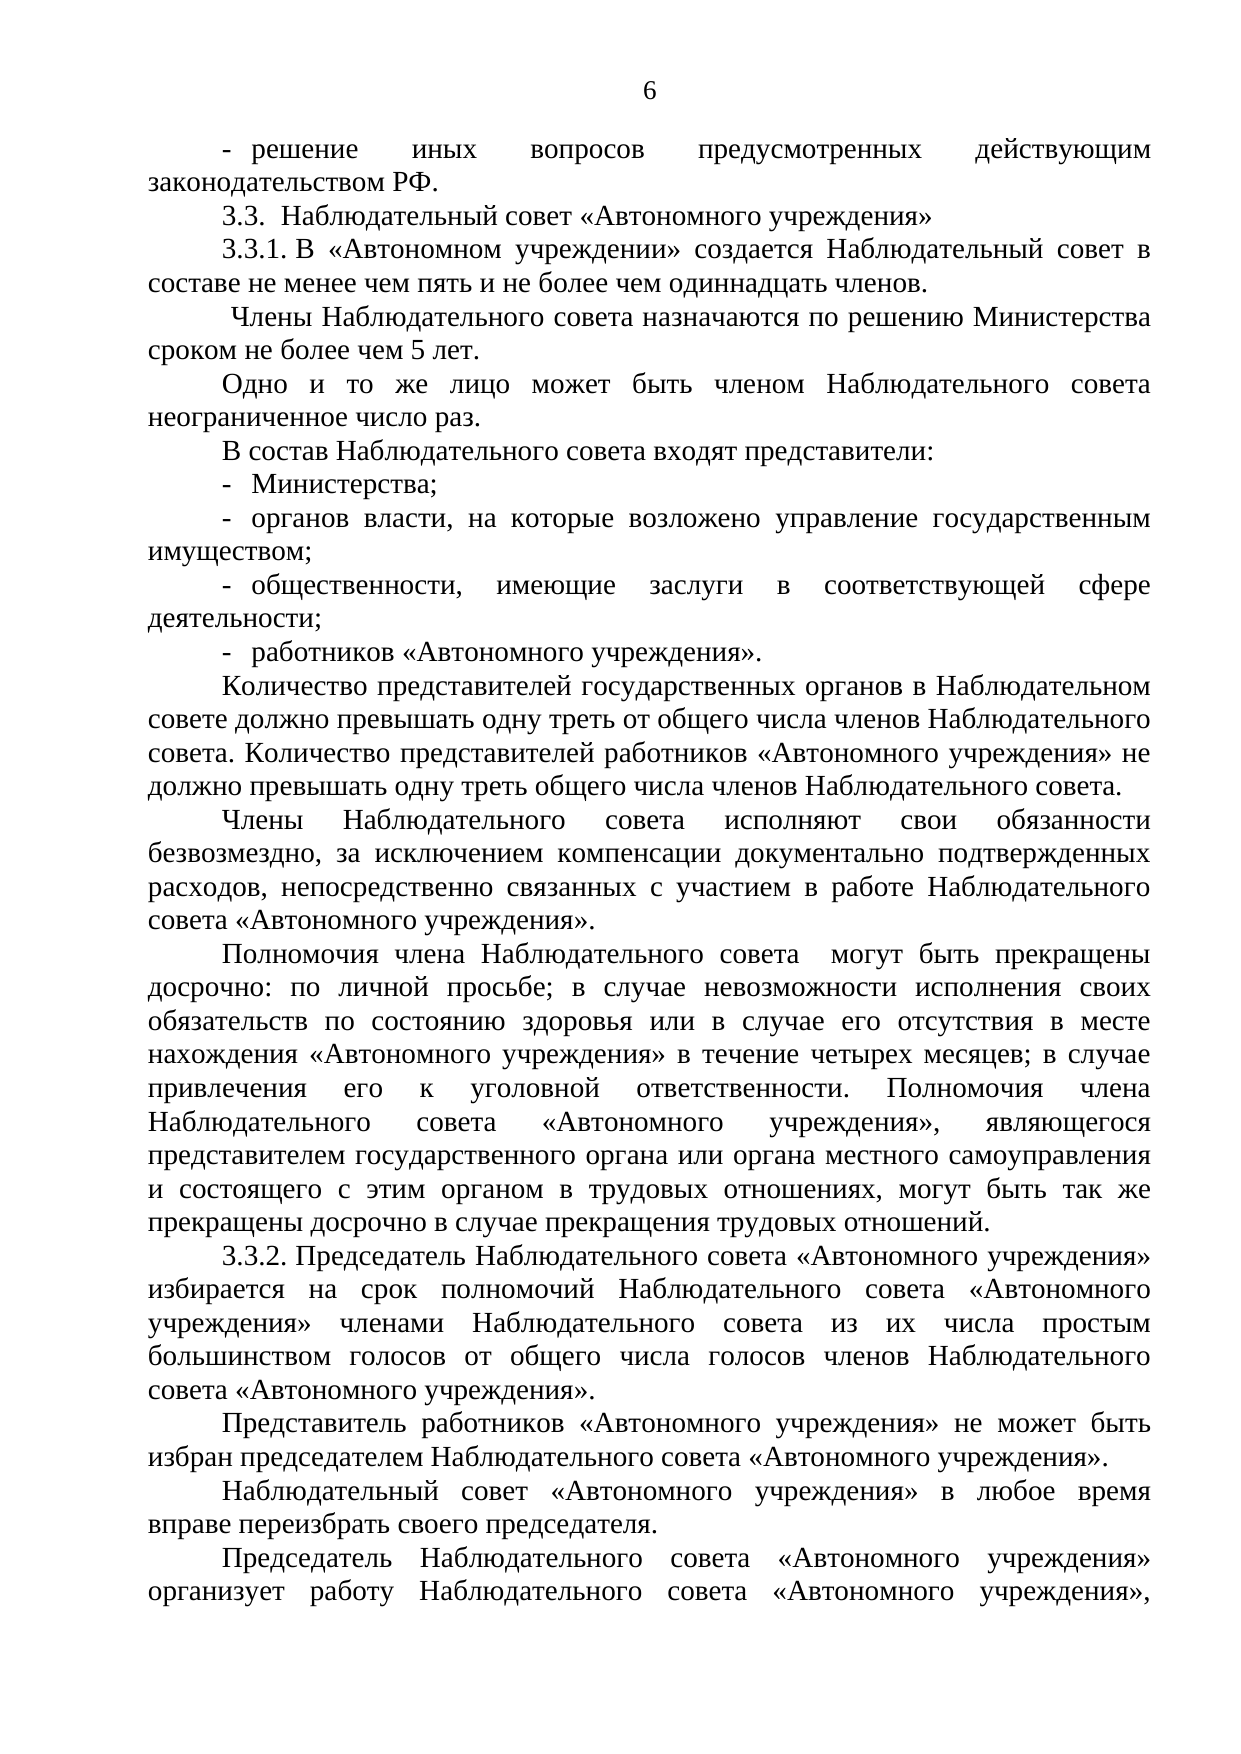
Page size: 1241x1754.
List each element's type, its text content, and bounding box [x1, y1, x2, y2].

text Представитель работников «Автономного учреждения» не может быть избран председателем Наблюдательного совета «Автономного учреждения». [148, 1406, 1152, 1473]
text Полномочия члена Наблюдательного совета могут быть прекращены досрочно: по личной просьбе; в случае невозможности исполнения своих обязательств по состоянию здоровья или в случае его отсутствия в месте нахождения «Автономного учреждения» в течение четырех месяцев; в случае привлечения его к уголовной ответственности. Полномочия члена Наблюдательного совета «Автономного учреждения», являющегося представителем государственного органа или органа местного самоуправления и состоящего с этим органом в трудовых отношениях, могут быть так же прекращены досрочно в случае прекращения трудовых отношений. [148, 936, 1152, 1238]
list органов власти, на которые возложено управление государственным имуществом; [148, 500, 1152, 567]
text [148, 1540, 1152, 1607]
list решение иных вопросов предусмотренных действующим законодательством РФ. [148, 131, 1152, 198]
list Председатель Наблюдательного совета «Автономного учреждения» избирается на срок полномочий Наблюдательного совета «Автономного учреждения» членами Наблюдательного совета из их числа простым большинством голосов от общего числа голосов членов Наблюдательного совета «Автономного учреждения». [148, 1238, 1152, 1406]
text Члены Наблюдательного совета исполняют свои обязанности безвозмездно, за исключением компенсации документально подтвержденных расходов, непосредственно связанных с участием в работе Наблюдательного совета «Автономного учреждения». [148, 802, 1152, 936]
list работников «Автономного учреждения». [148, 634, 1152, 668]
text Количество представителей государственных органов в Наблюдательном совете должно превышать одну треть от общего числа членов Наблюдательного совета. Количество представителей работников «Автономного учреждения» не должно превышать одну треть общего числа членов Наблюдательного совета. [148, 668, 1152, 802]
list Наблюдательный совет «Автономного учреждения» [148, 198, 1152, 232]
list Министерства; [148, 466, 1152, 500]
text Наблюдательный совет «Автономного учреждения» в любое время вправе переизбрать своего председателя. [148, 1473, 1152, 1540]
list В «Автономном учреждении» создается Наблюдательный совет в составе не менее чем пять и не более чем одиннадцать членов. [148, 232, 1152, 299]
text Одно и то же лицо может быть членом Наблюдательного совета неограниченное число раз. [148, 366, 1152, 433]
text Члены Наблюдательного совета назначаются по решению Министерства сроком не более чем 5 лет. [148, 299, 1152, 366]
text В состав Наблюдательного совета входят представители: [148, 433, 1152, 466]
list общественности, имеющие заслуги в соответствующей сфере деятельности; [148, 567, 1152, 634]
